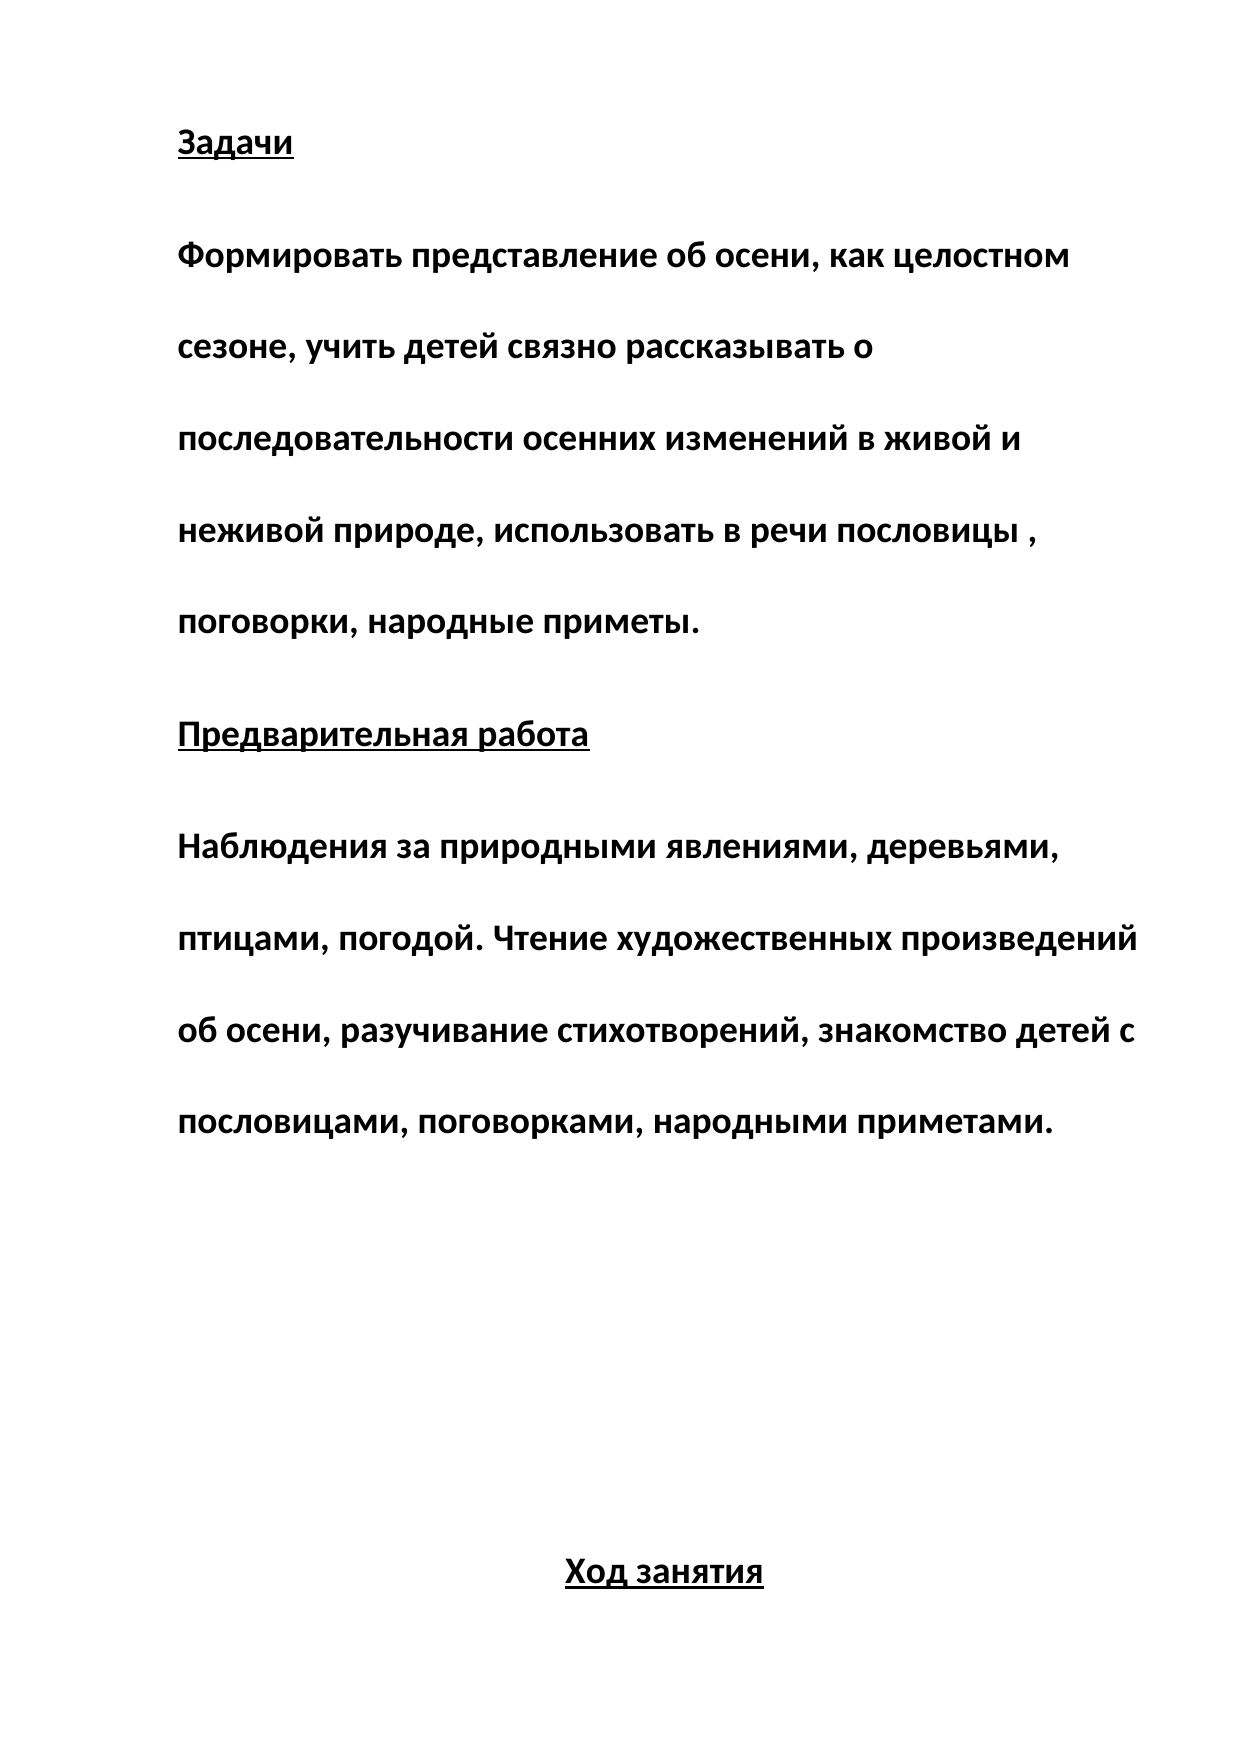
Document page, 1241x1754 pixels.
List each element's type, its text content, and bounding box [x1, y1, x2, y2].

text Наблюдения за природными явлениями, деревьями, птицами, погодой. Чтение художественных произведений об осени, разучивание стихотворений, знакомство детей с пословицами, поговорками, народными приметами. [177, 822, 1152, 1143]
text Формировать представление об осени, как целостном сезоне, учить детей связно рассказывать о последовательности осенних изменений в живой и неживой природе, использовать в речи пословицы , поговорки, народные приметы. [177, 231, 1152, 643]
text Ход занятия [177, 1547, 1152, 1593]
text Предварительная работа [177, 710, 1152, 756]
text Задачи [177, 118, 1152, 164]
